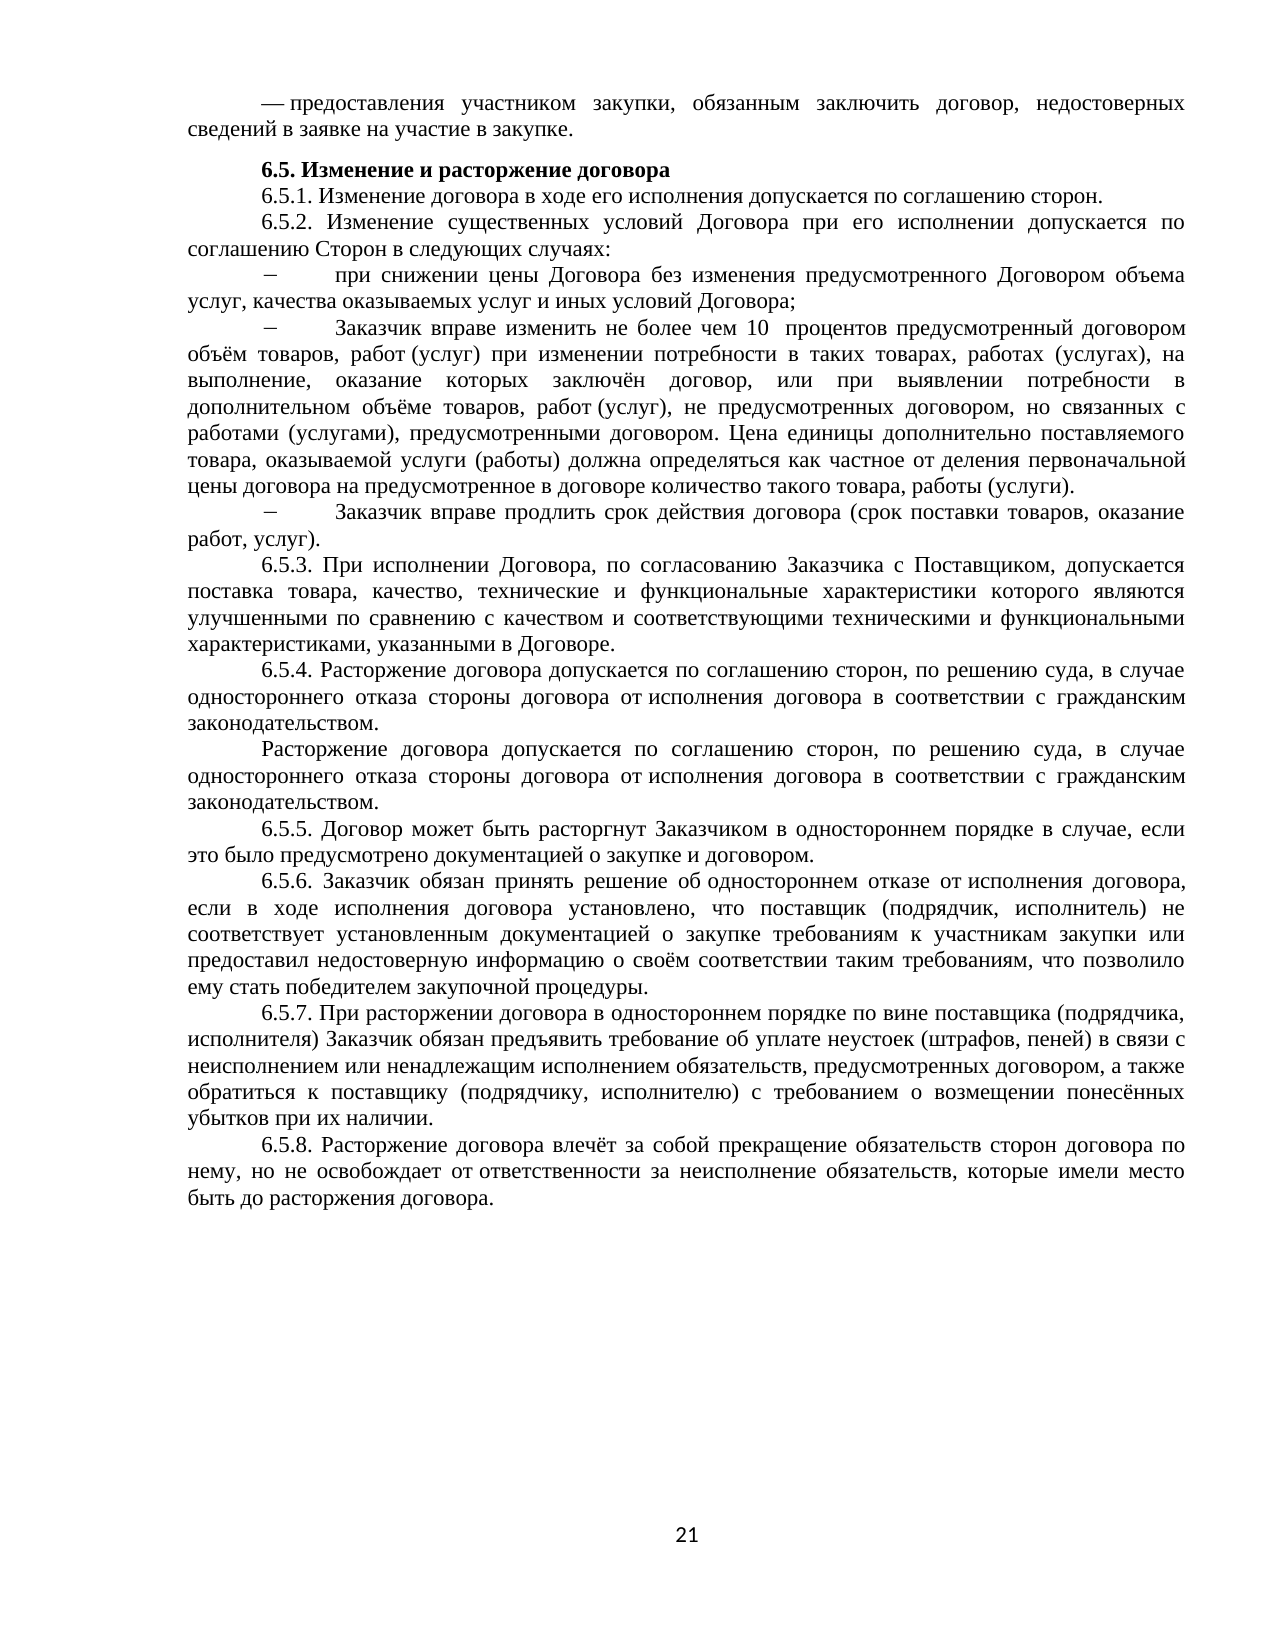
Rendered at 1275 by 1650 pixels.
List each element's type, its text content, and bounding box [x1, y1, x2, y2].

list Заказчик вправе продлить срок действия договора (срок поставки товаров, оказание работ, услуг). [187, 498, 1186, 551]
text 6.5.5. Договор может быть расторгнут Заказчиком в одностороннем порядке в случае, если это было предусмотрено документацией о закупке и договором. [187, 814, 1186, 867]
text 6.5.1. Изменение договора в ходе его исполнения допускается по соглашению сторон. [187, 182, 1186, 208]
text 6.5. Изменение и расторжение договора [187, 156, 1186, 182]
list при снижении цены Договора без изменения предусмотренного Договором объема услуг, качества оказываемых услуг и иных условий Договора; [187, 261, 1186, 314]
text 6.5.8. Расторжение договора влечёт за собой прекращение обязательств сторон договора по нему, но не освобождает от ответственности за неисполнение обязательств, которые имели место быть до расторжения договора. [187, 1131, 1186, 1210]
text 6.5.2. Изменение существенных условий Договора при его исполнении допускается по соглашению Сторон в следующих случаях: [187, 208, 1186, 261]
text 6.5.7. При расторжении договора в одностороннем порядке по вине поставщика (подрядчика, исполнителя) Заказчик обязан предъявить требование об уплате неустоек (штрафов, пеней) в связи с неисполнением или ненадлежащим исполнением обязательств, предусмотренных договором, а также обратиться к поставщику (подрядчику, исполнителю) с требованием о возмещении понесённых убытков при их наличии. [187, 999, 1186, 1131]
text — предоставления участником закупки, обязанным заключить договор, недостоверных сведений в заявке на участие в закупке. [187, 89, 1186, 141]
text 6.5.6. Заказчик обязан принять решение об одностороннем отказе от исполнения договора, если в ходе исполнения договора установлено, что поставщик (подрядчик, исполнитель) не соответствует установленным документацией о закупке требованиям к участникам закупки или предоставил недостоверную информацию о своём соответствии таким требованиям, что позволило ему стать победителем закупочной процедуры. [187, 867, 1186, 999]
text 6.5.4. Расторжение договора допускается по соглашению сторон, по решению суда, в случае одностороннего отказа стороны договора от исполнения договора в соответствии с гражданским законодательством. [187, 656, 1186, 736]
text Расторжение договора допускается по соглашению сторон, по решению суда, в случае одностороннего отказа стороны договора от исполнения договора в соответствии с гражданским законодательством. [187, 736, 1186, 814]
list Заказчик вправе изменить не более чем 10 процентов предусмотренный договором объём товаров, работ (услуг) при изменении потребности в таких товарах, работах (услугах), на выполнение, оказание которых заключён договор, или при выявлении потребности в дополнительном объёме товаров, работ (услуг), не предусмотренных договором, но связанных с работами (услугами), предусмотренными договором. Цена единицы дополнительно поставляемого товара, оказываемой услуги (работы) должна определяться как частное от деления первоначальной цены договора на предусмотренное в договоре количество такого товара, работы (услуги). [187, 314, 1186, 498]
text 6.5.3. При исполнении Договора, по согласованию Заказчика с Поставщиком, допускается поставка товара, качество, технические и функциональные характеристики которого являются улучшенными по сравнению с качеством и соответствующими техническими и функциональными характеристиками, указанными в Договоре. [187, 551, 1186, 656]
